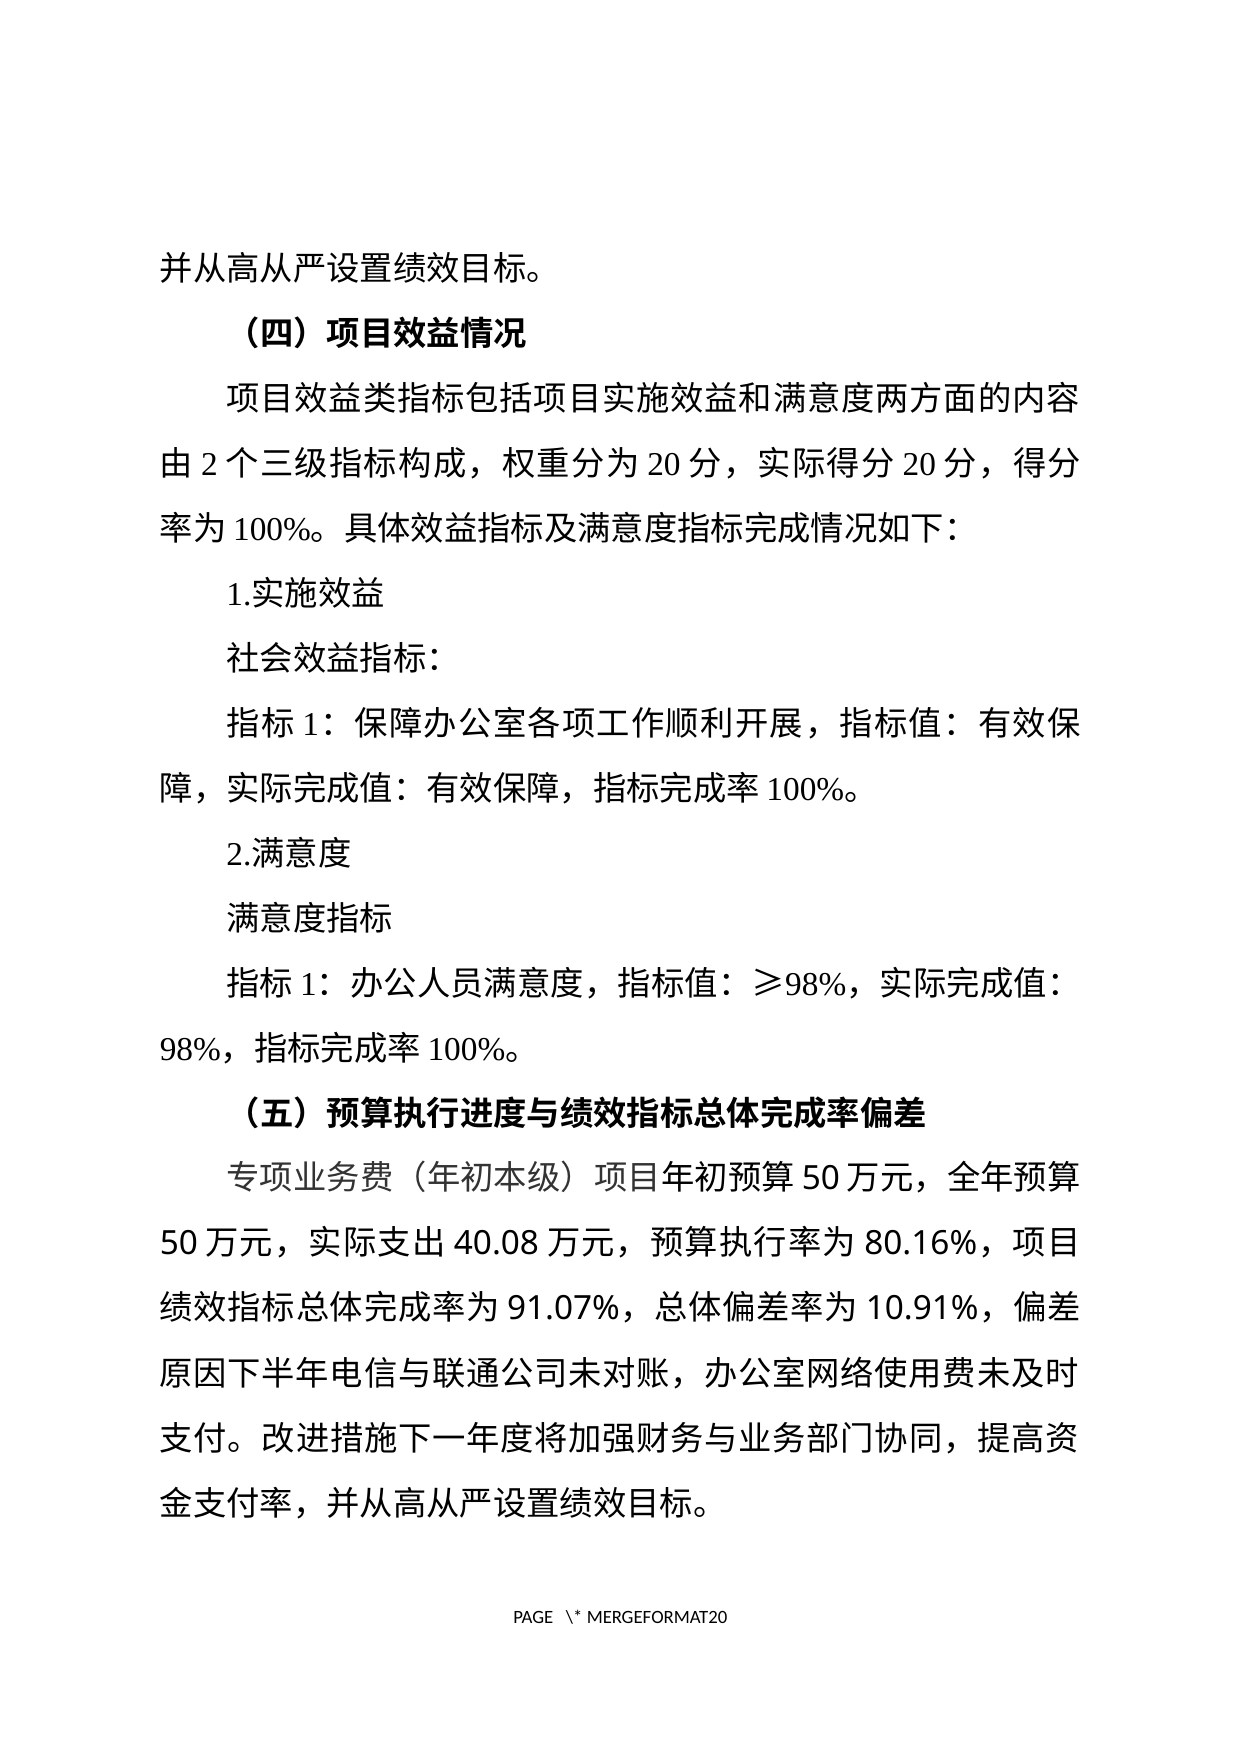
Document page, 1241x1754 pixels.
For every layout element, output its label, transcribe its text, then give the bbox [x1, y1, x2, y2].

list 项目效益情况 [159, 298, 1081, 363]
text 1.实施效益 [159, 558, 1081, 623]
text 指标1：办公人员满意度，指标值：≥98%，实际完成值：98%，指标完成率100%。 [159, 948, 1081, 1078]
text 专项业务费（年初本级）项目年初预算50万元，全年预算50万元，实际支出40.08万元，预算执行率为80.16%，项目绩效指标总体完成率为91.07%，总体偏差率为10.91%，偏差原因下半年电信与联通公司未对账，办公室网络使用费未及时支付。改进措施下一年度将加强财务与业务部门协同，提高资金支付率，并从高从严设置绩效目标。 [159, 1143, 1081, 1533]
text 指标1：保障办公室各项工作顺利开展，指标值：有效保障，实际完成值：有效保障，指标完成率100%。 [159, 688, 1081, 818]
text 满意度指标 [159, 883, 1081, 948]
text 2.满意度 [159, 818, 1081, 883]
text 项目效益类指标包括项目实施效益和满意度两方面的内容，由2个三级指标构成，权重分为20分，实际得分20分，得分率为100%。具体效益指标及满意度指标完成情况如下： [159, 363, 1081, 558]
text 社会效益指标： [159, 623, 1081, 688]
text （五）预算执行进度与绩效指标总体完成率偏差 [159, 1078, 1081, 1143]
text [159, 233, 1081, 298]
